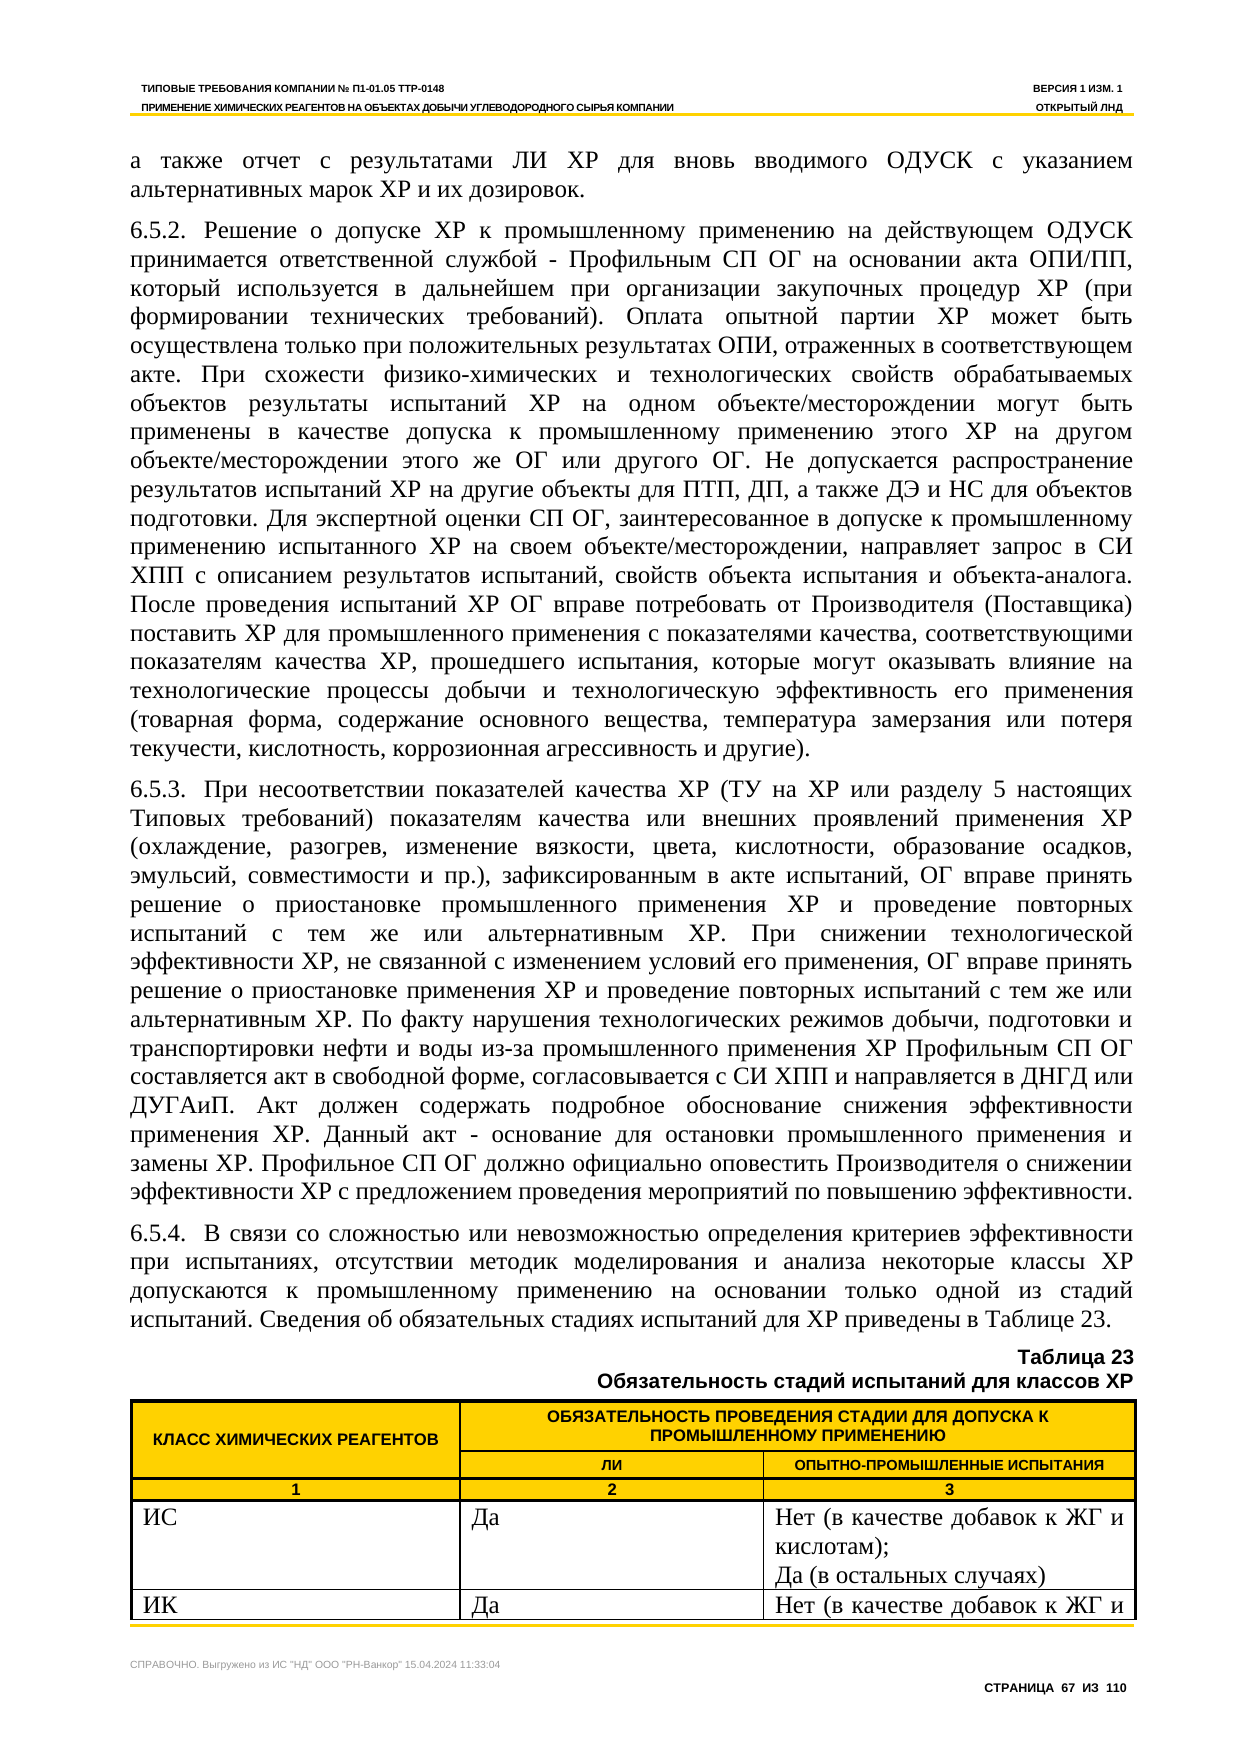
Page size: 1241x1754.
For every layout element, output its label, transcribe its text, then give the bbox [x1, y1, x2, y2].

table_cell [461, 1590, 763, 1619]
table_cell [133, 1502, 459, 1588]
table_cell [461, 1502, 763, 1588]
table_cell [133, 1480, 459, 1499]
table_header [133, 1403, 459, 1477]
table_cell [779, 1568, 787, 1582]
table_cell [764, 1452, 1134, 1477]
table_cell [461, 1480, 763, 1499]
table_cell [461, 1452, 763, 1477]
list При несоответствии показателей качества ХР (ТУ на ХР или разделу 5 настоящих Типовых требований) показателям качества или внешних проявлений применения ХР (охлаждение, разогрев, изменение вязкости, цвета, кислотности, образование осадков, эмульсий, совместимости и пр.), зафиксированным в акте испытаний, ОГ вправе принять решение о приостановке промышленного применения ХР и проведение повторных испытаний с тем же или альтернативным ХР. При снижении технологической эффективности ХР, не связанной с изменением условий его применения, ОГ вправе принять решение о приостановке применения ХР и проведение повторных испытаний с тем же или альтернативным ХР. По факту нарушения технологических режимов добычи, подготовки и транспортировки нефти и воды из-за промышленного применения ХР Профильным СП ОГ составляется акт в свободной форме, согласовывается с СИ ХПП и направляется в ДНГД или ДУГАиП. Акт должен содержать подробное обоснование снижения эффективности применения ХР. Данный акт - основание для остановки промышленного применения и замены ХР. Профильное СП ОГ должно официально оповестить Производителя о снижении эффективности ХР с предложением проведения мероприятий по повышению эффективности. [130, 774, 1134, 1205]
text Таблица 23 [130, 1345, 1134, 1369]
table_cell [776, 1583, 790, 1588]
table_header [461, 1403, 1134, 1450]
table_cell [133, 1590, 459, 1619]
list Решение о допуске ХР к промышленному применению на действующем ОДУСК принимается ответственной службой - Профильным СП ОГ на основании акта ОПИ/ПП, который используется в дальнейшем при организации закупочных процедур ХР (при формировании технических требований). Оплата опытной партии ХР может быть осуществлена только при положительных результатах ОПИ, отраженных в соответствующем акте. При схожести физико-химических и технологических свойств обрабатываемых объектов результаты испытаний ХР на одном объекте/месторождении могут быть применены в качестве допуска к промышленному применению этого ХР на другом объекте/месторождении этого же ОГ или другого ОГ. Не допускается распространение результатов испытаний ХР на другие объекты для ПТП, ДП, а также ДЭ и НС для объектов подготовки. Для экспертной оценки СП ОГ, заинтересованное в допуске к промышленному применению испытанного ХР на своем объекте/месторождении, направляет запрос в СИ ХПП с описанием результатов испытаний, свойств объекта испытания и объекта-аналога. После проведения испытаний ХР ОГ вправе потребовать от Производителя (Поставщика) поставить ХР для промышленного применения с показателями качества, соответствующими показателям качества ХР, прошедшего испытания, которые могут оказывать влияние на технологические процессы добычи и технологическую эффективность его применения (товарная форма, содержание основного вещества, температура замерзания или потеря текучести, кислотность, коррозионная агрессивность и другие). [130, 215, 1134, 761]
list В связи со сложностью или невозможностью определения критериев эффективности при испытаниях, отсутствии методик моделирования и анализа некоторые классы ХР допускаются к промышленному применению на основании только одной из стадий испытаний. Сведения об обязательных стадиях испытаний для ХР приведены в Таблице 23. [130, 1218, 1134, 1333]
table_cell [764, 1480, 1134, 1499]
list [130, 145, 1134, 203]
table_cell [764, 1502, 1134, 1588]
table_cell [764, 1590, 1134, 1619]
text Обязательность стадий испытаний для классов ХР [130, 1369, 1134, 1393]
